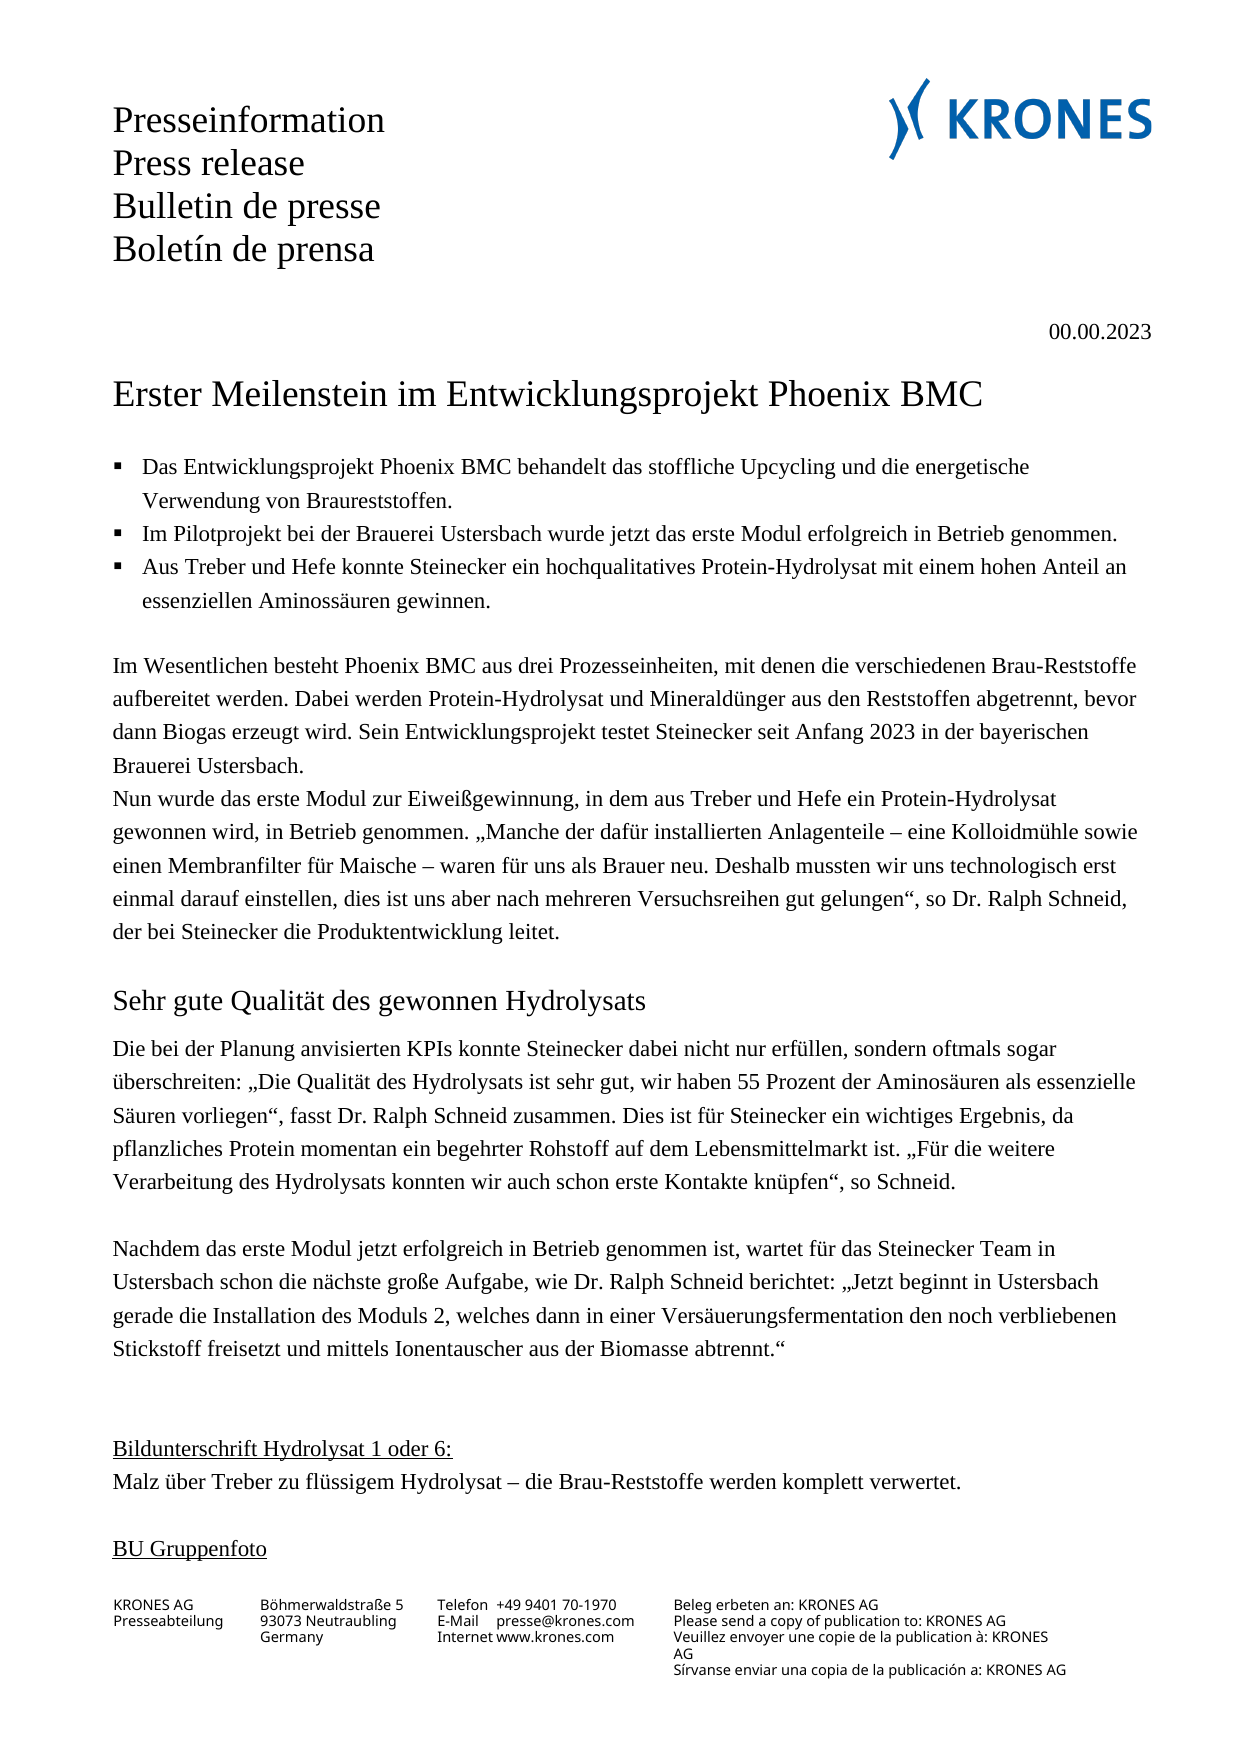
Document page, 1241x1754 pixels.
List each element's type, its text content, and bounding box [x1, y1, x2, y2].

text Sehr gute Qualität des gewonnen Hydrolysats [112, 984, 1152, 1017]
text Bildunterschrift Hydrolysat 1 oder 6: [112, 1430, 1152, 1463]
text BU Gruppenfoto [112, 1530, 1152, 1563]
picture [889, 78, 1152, 160]
list Das Entwicklungsprojekt Phoenix BMC behandelt das stoffliche Upcycling und die energetische Verwendung von Braureststoffen. [112, 446, 1152, 513]
text Erster Meilenstein im Entwicklungsprojekt Phoenix BMC [112, 380, 1152, 413]
text 00.00.2023 [112, 313, 1152, 346]
text Malz über Treber zu flüssigem Hydrolysat – die Brau-Reststoffe werden komplett verwertet. [112, 1463, 1152, 1496]
text Nachdem das erste Modul jetzt erfolgreich in Betrieb genommen ist, wartet für das Steinecker Team in Ustersbach schon die nächste große Aufgabe, wie Dr. Ralph Schneid berichtet: „Jetzt beginnt in Ustersbach gerade die Installation des Moduls 2, welches dann in einer Versäuerungsfermentation den noch verbliebenen Stickstoff freisetzt und mittels Ionentauscher aus der Biomasse abtrennt.“ [112, 1230, 1152, 1363]
text Die bei der Planung anvisierten KPIs konnte Steinecker dabei nicht nur erfüllen, sondern oftmals sogar überschreiten: „Die Qualität des Hydrolysats ist sehr gut, wir haben 55 Prozent der Aminosäuren als essenzielle Säuren vorliegen“, fasst Dr. Ralph Schneid zusammen. Dies ist für Steinecker ein wichtiges Ergebnis, da pflanzliches Protein momentan ein begehrter Rohstoff auf dem Lebensmittelmarkt ist. „Für die weitere Verarbeitung des Hydrolysats konnten wir auch schon erste Kontakte knüpfen“, so Schneid. [112, 1030, 1152, 1196]
list Aus Treber und Hefe konnte Steinecker ein hochqualitatives Protein-Hydrolysat mit einem hohen Anteil an essenziellen Aminossäuren gewinnen. [112, 546, 1152, 613]
text Nun wurde das erste Modul zur Eiweißgewinnung, in dem aus Treber und Hefe ein Protein-Hydrolysat gewonnen wird, in Betrieb genommen. „Manche der dafür installierten Anlagenteile – eine Kolloidmühle sowie einen Membranfilter für Maische – waren für uns als Brauer neu. Deshalb mussten wir uns technologisch erst einmal darauf einstellen, dies ist uns aber nach mehreren Versuchsreihen gut gelungen“, so Dr. Ralph Schneid, der bei Steinecker die Produktentwicklung leitet. [112, 780, 1152, 946]
text Im Wesentlichen besteht Phoenix BMC aus drei Prozesseinheiten, mit denen die verschiedenen Brau-Reststoffe aufbereitet werden. Dabei werden Protein-Hydrolysat und Mineraldünger aus den Reststoffen abgetrennt, bevor dann Biogas erzeugt wird. Sein Entwicklungsprojekt testet Steinecker seit Anfang 2023 in der bayerischen Brauerei Ustersbach. [112, 646, 1152, 780]
list Im Pilotprojekt bei der Brauerei Ustersbach wurde jetzt das erste Modul erfolgreich in Betrieb genommen. [112, 513, 1152, 546]
